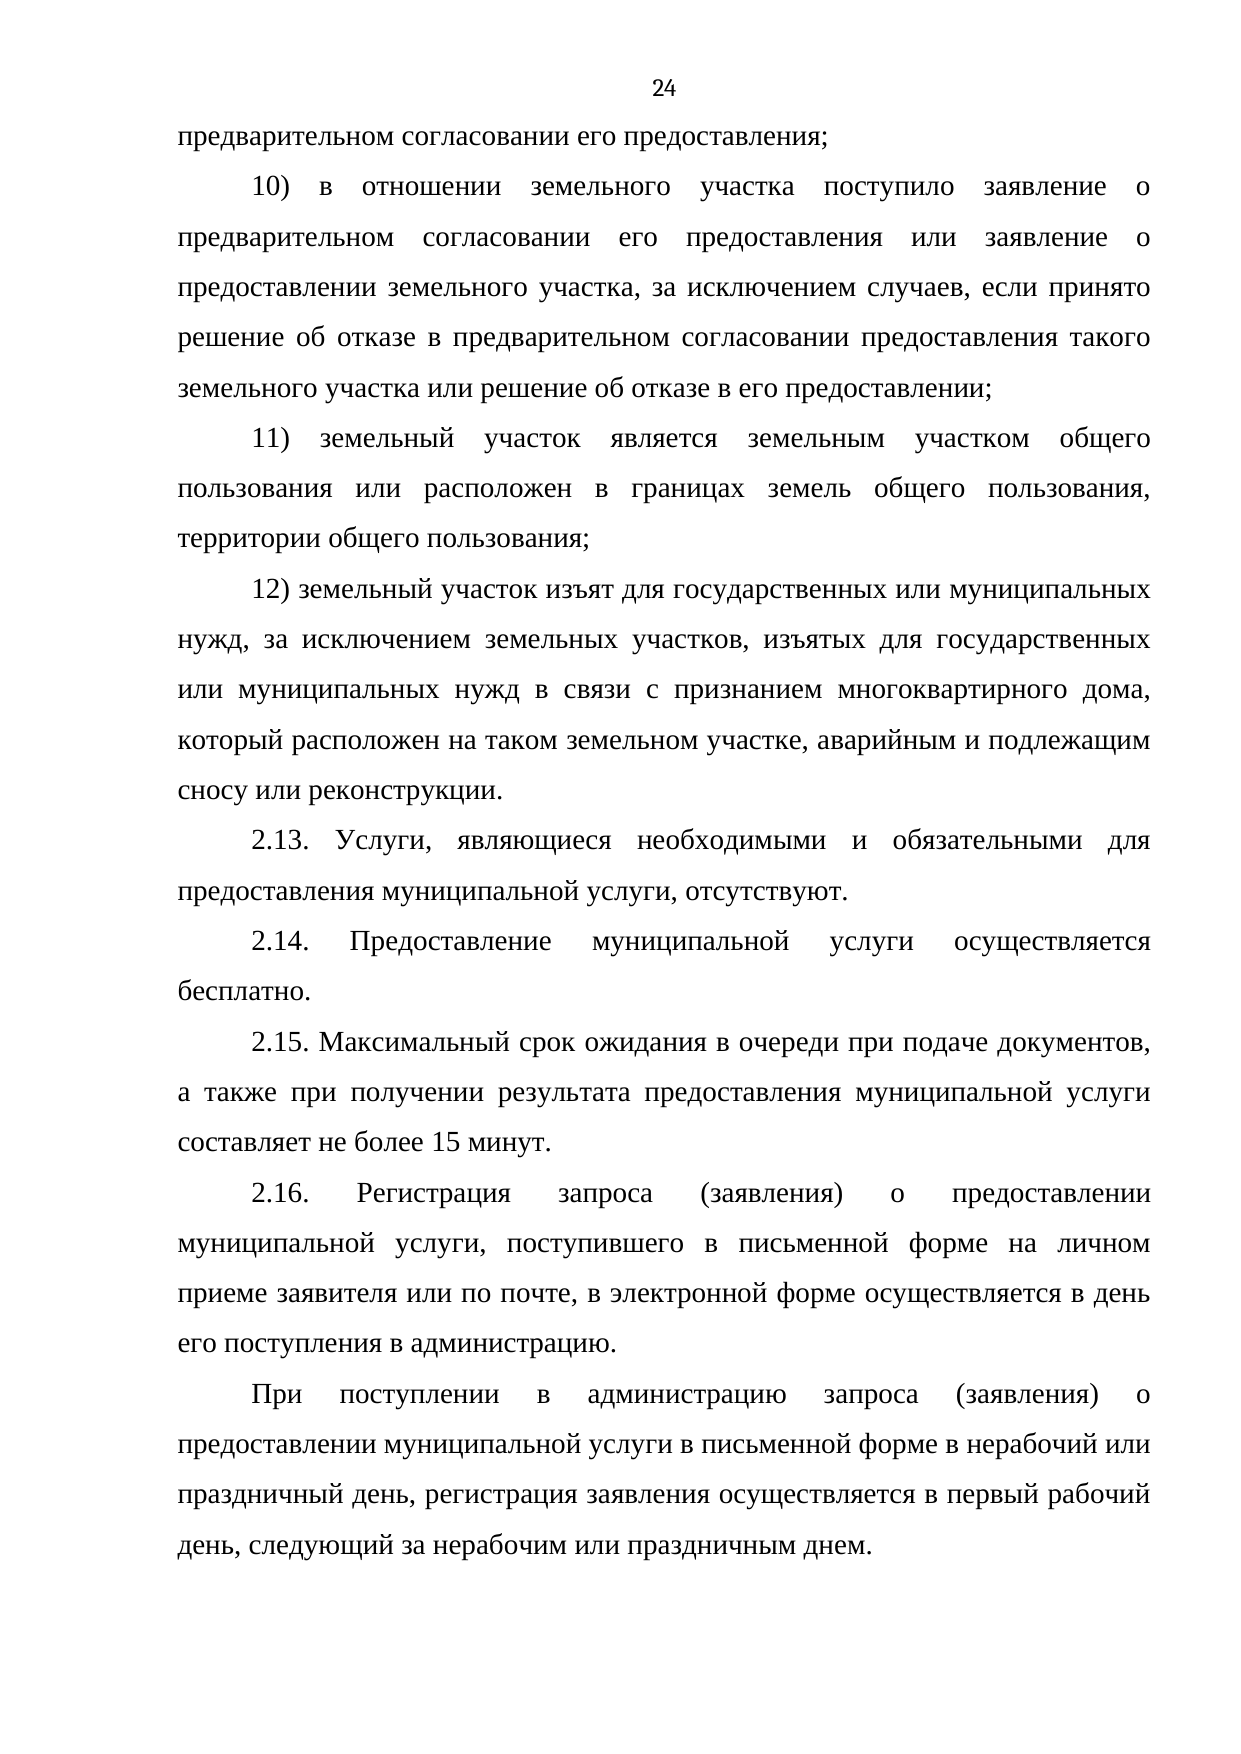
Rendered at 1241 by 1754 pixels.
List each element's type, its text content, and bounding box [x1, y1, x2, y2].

text 2.14. Предоставление муниципальной услуги осуществляется бесплатно. [177, 923, 1152, 1007]
text 2.16. Регистрация запроса (заявления) о предоставлении муниципальной услуги, поступившего в письменной форме на личном приеме заявителя или по почте, в электронной форме осуществляется в день его поступления в администрацию. [177, 1175, 1152, 1359]
text 12) земельный участок изъят для государственных или муниципальных нужд, за исключением земельных участков, изъятых для государственных или муниципальных нужд в связи с признанием многоквартирного дома, который расположен на таком земельном участке, аварийным и подлежащим сносу или реконструкции. [177, 571, 1152, 806]
text При поступлении в администрацию запроса (заявления) о предоставлении муниципальной услуги в письменной форме в нерабочий или праздничный день, регистрация заявления осуществляется в первый рабочий день, следующий за нерабочим или праздничным днем. [177, 1376, 1152, 1560]
text 11) земельный участок является земельным участком общего пользования или расположен в границах земель общего пользования, территории общего пользования; [177, 420, 1152, 554]
text 10) в отношении земельного участка поступило заявление о предварительном согласовании его предоставления или заявление о предоставлении земельного участка, за исключением случаев, если принято решение об отказе в предварительном согласовании предоставления такого земельного участка или решение об отказе в его предоставлении; [177, 168, 1152, 403]
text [177, 118, 1152, 152]
text 2.15. Максимальный срок ожидания в очереди при подаче документов, а также при получении результата предоставления муниципальной услуги составляет не более 15 минут. [177, 1024, 1152, 1158]
text 2.13. Услуги, являющиеся необходимыми и обязательными для предоставления муниципальной услуги, отсутствуют. [177, 822, 1152, 906]
